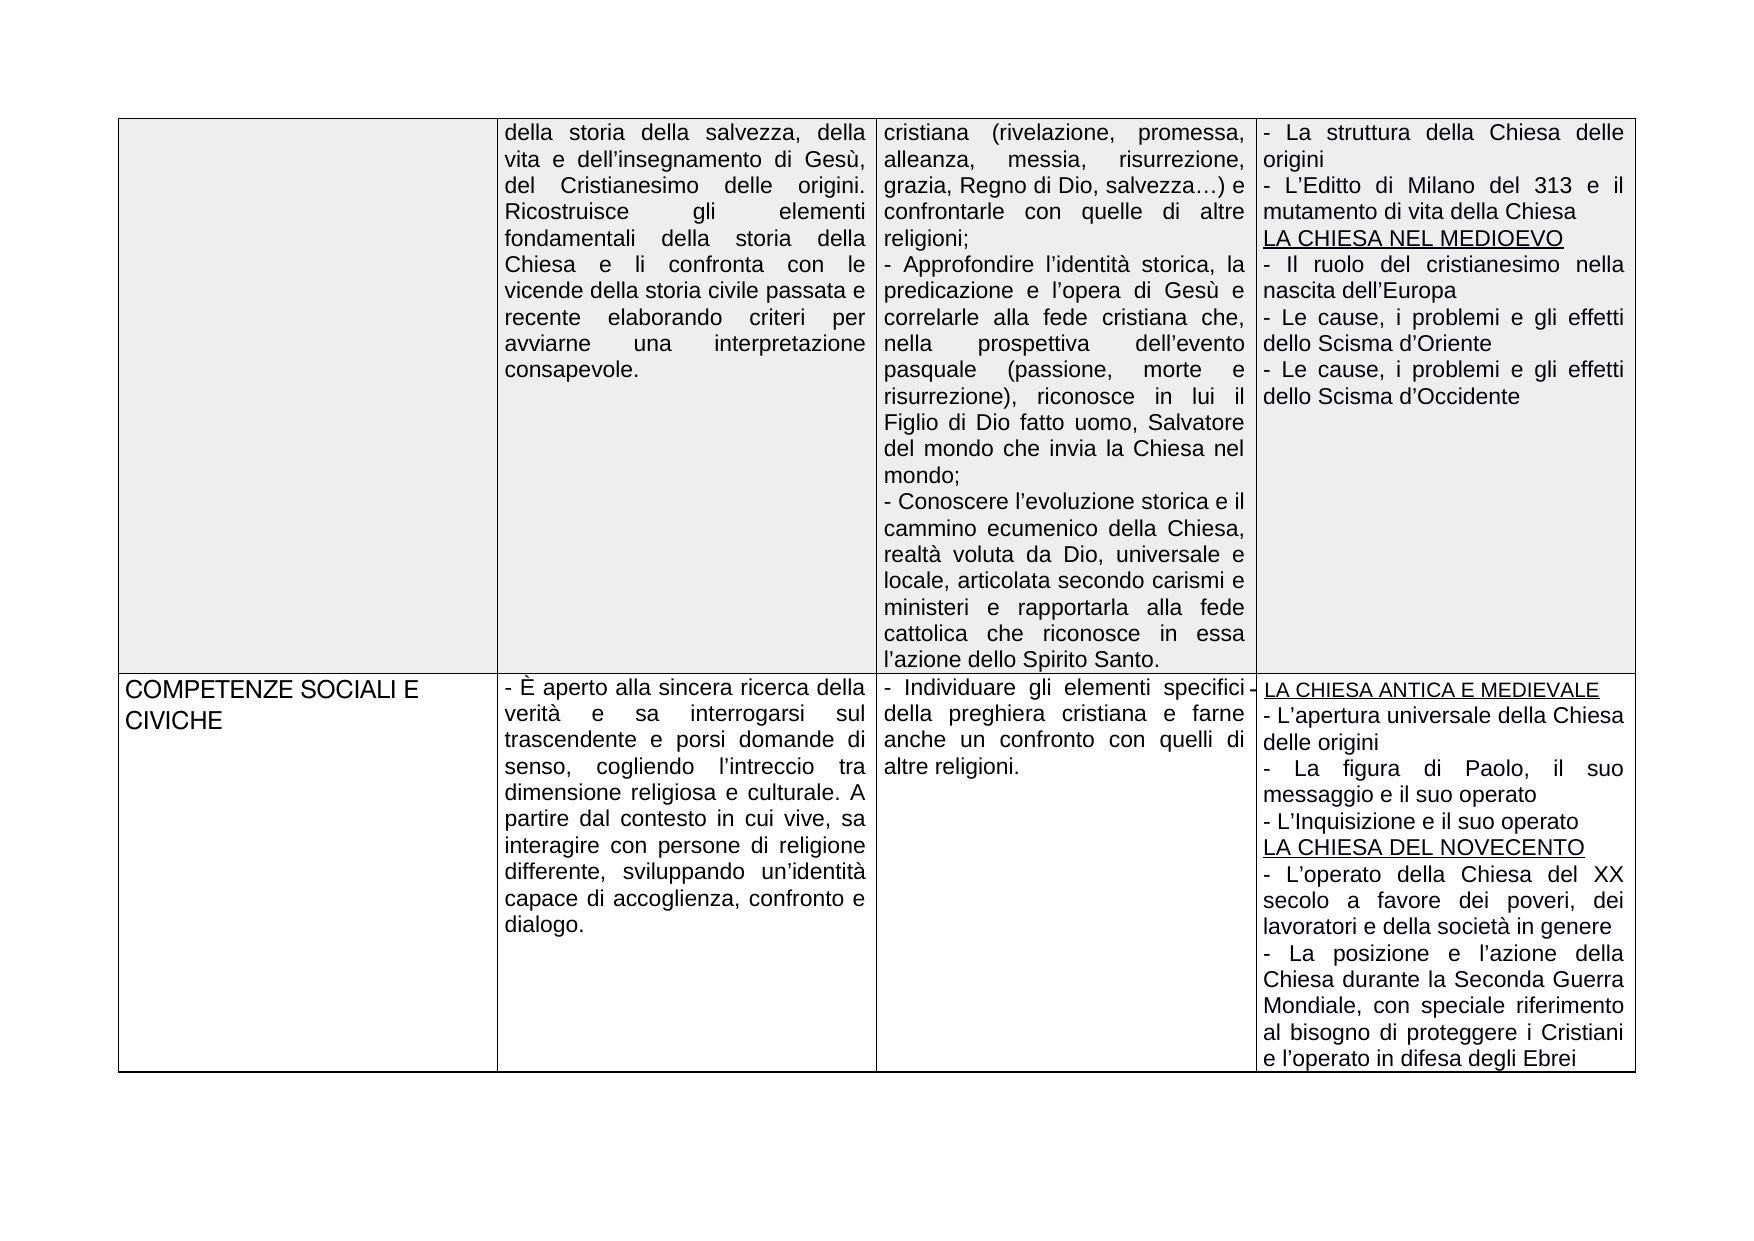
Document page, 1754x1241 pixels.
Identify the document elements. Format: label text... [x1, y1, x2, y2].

table_cell - LA CHIESA ANTICA E MEDIEVALE - L’apertura universale della Chiesa delle origini - La figura di Paolo, il suo messaggio e il suo operato - L’Inquisizione e il suo operato LA CHIESA DEL NOVECENTO - L’operato della Chiesa del XX secolo a favore dei poveri, dei lavoratori e della società in genere - La posizione e l’azione della Chiesa durante la Seconda Guerra Mondiale, con speciale riferimento al bisogno di proteggere i Cristiani e l’operato in difesa degli Ebrei [1257, 674, 1635, 1071]
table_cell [498, 119, 876, 673]
table_cell - Individuare gli elementi specifici della preghiera cristiana e farne anche un confronto con quelli di altre religioni. [877, 674, 1256, 1071]
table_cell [1257, 119, 1635, 673]
table_cell COMPETENZE SOCIALI E CIVICHE [119, 674, 497, 1071]
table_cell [119, 119, 497, 673]
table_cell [877, 119, 1256, 673]
table_cell - È aperto alla sincera ricerca della verità e sa interrogarsi sul trascendente e porsi domande di senso, cogliendo l’intreccio tra dimensione religiosa e culturale. A partire dal contesto in cui vive, sa interagire con persone di religione differente, sviluppando un’identità capace di accoglienza, confronto e dialogo. [498, 674, 876, 1071]
